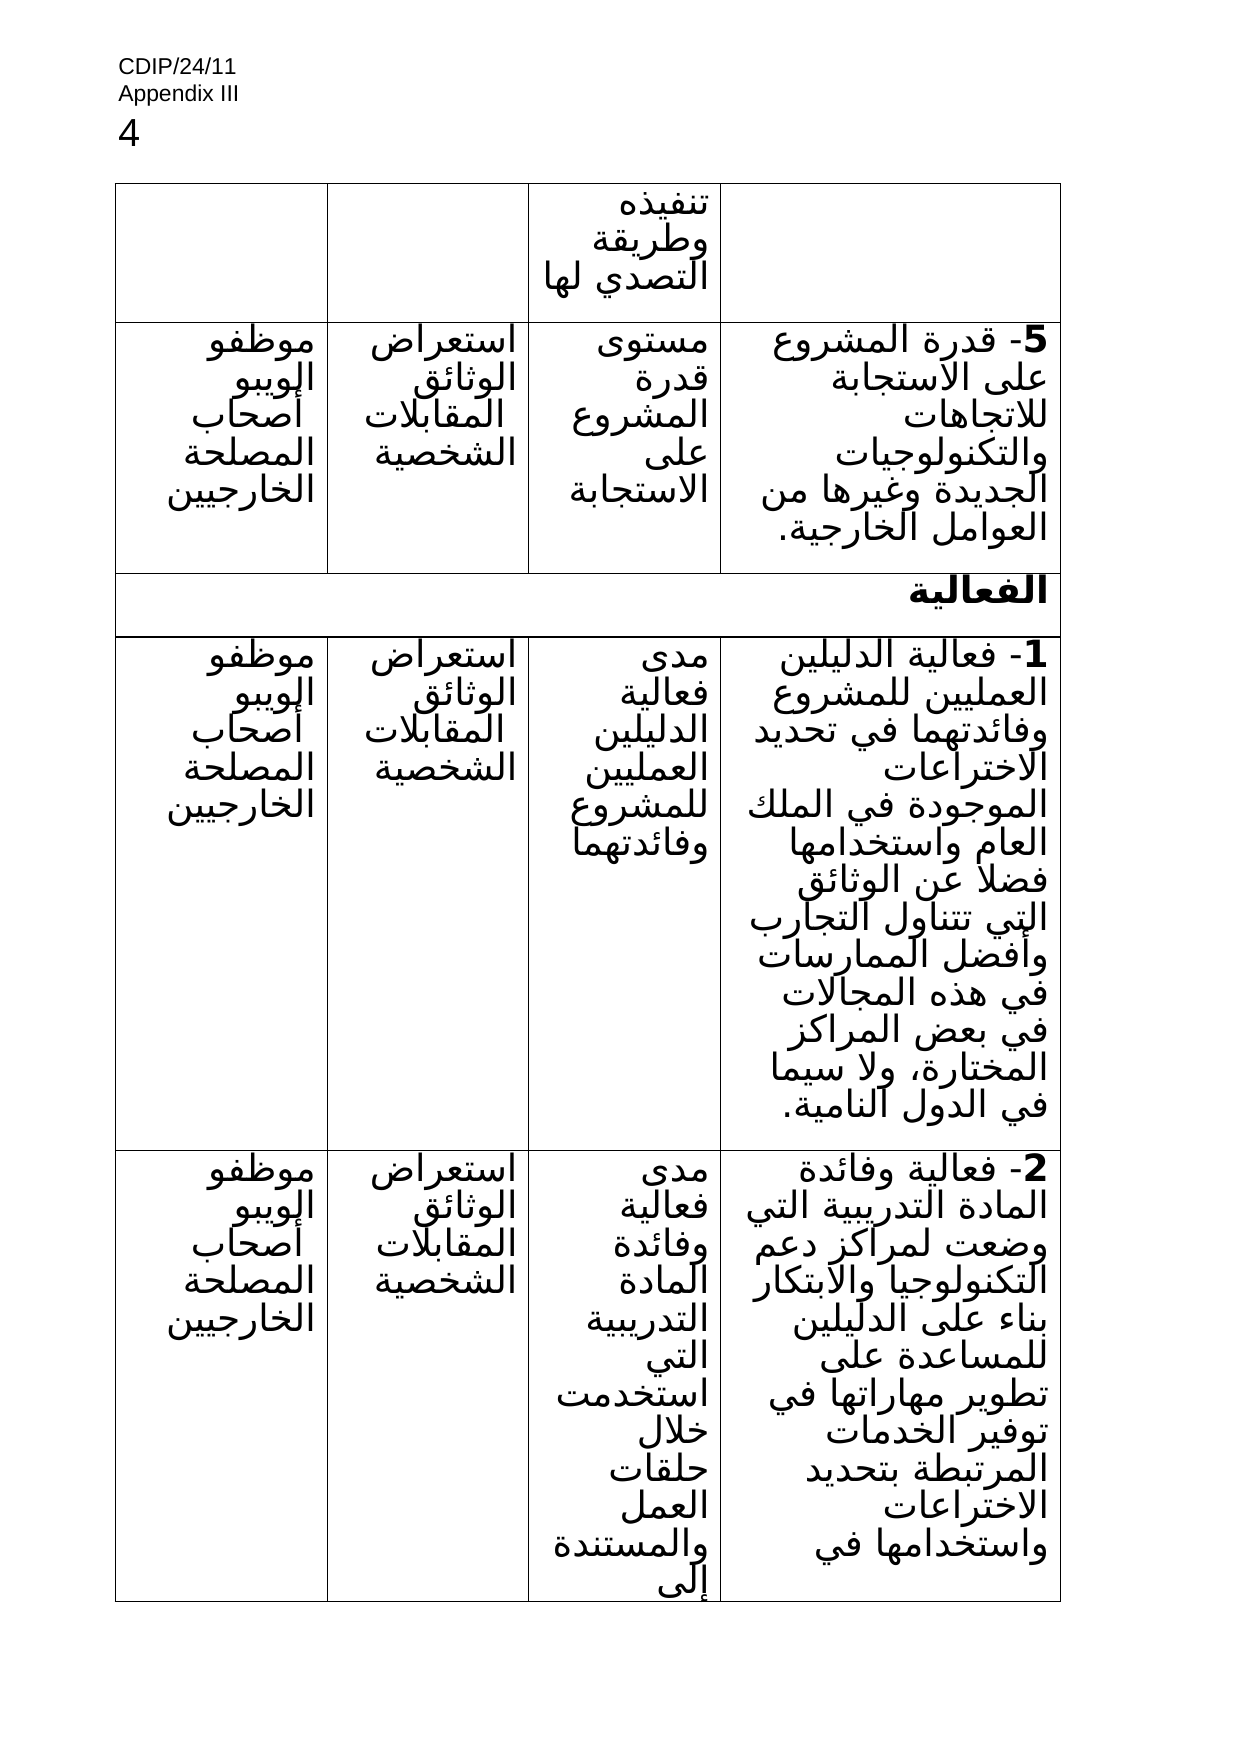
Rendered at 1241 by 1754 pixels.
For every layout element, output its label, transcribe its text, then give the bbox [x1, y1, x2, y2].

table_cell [328, 184, 528, 322]
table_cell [721, 184, 1060, 322]
table_cell 5- قدرة المشروع على الاستجابة للاتجاهات والتكنولوجيات الجديدة وغيرها من العوامل الخارجية. [721, 323, 1060, 573]
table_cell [721, 1151, 1060, 1601]
table_cell مستوى قدرة المشروع على الاستجابة [529, 323, 720, 573]
table_cell موظفو الويبو أصحاب المصلحة الخارجيين [116, 323, 327, 573]
table_cell استعراض الوثائق المقابلات الشخصية [328, 323, 528, 573]
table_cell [529, 184, 720, 322]
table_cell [116, 1151, 327, 1601]
table_cell الفعالية [116, 574, 1060, 636]
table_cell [328, 1151, 528, 1601]
table_cell استعراض الوثائق المقابلات الشخصية [328, 638, 528, 1150]
table_cell 1- فعالية الدليلين العمليين للمشروع وفائدتهما في تحديد الاختراعات الموجودة في الملك العام واستخدامها فضلا عن الوثائق التي تتناول التجارب وأفضل الممارسات في هذه المجالات في بعض المراكز المختارة، ولا سيما في الدول النامية. [721, 638, 1060, 1150]
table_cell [116, 184, 327, 322]
table_cell مدى فعالية الدليلين العمليين للمشروع وفائدتهما [529, 638, 720, 1150]
table_cell موظفو الويبو أصحاب المصلحة الخارجيين [116, 638, 327, 1150]
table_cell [529, 1151, 720, 1601]
